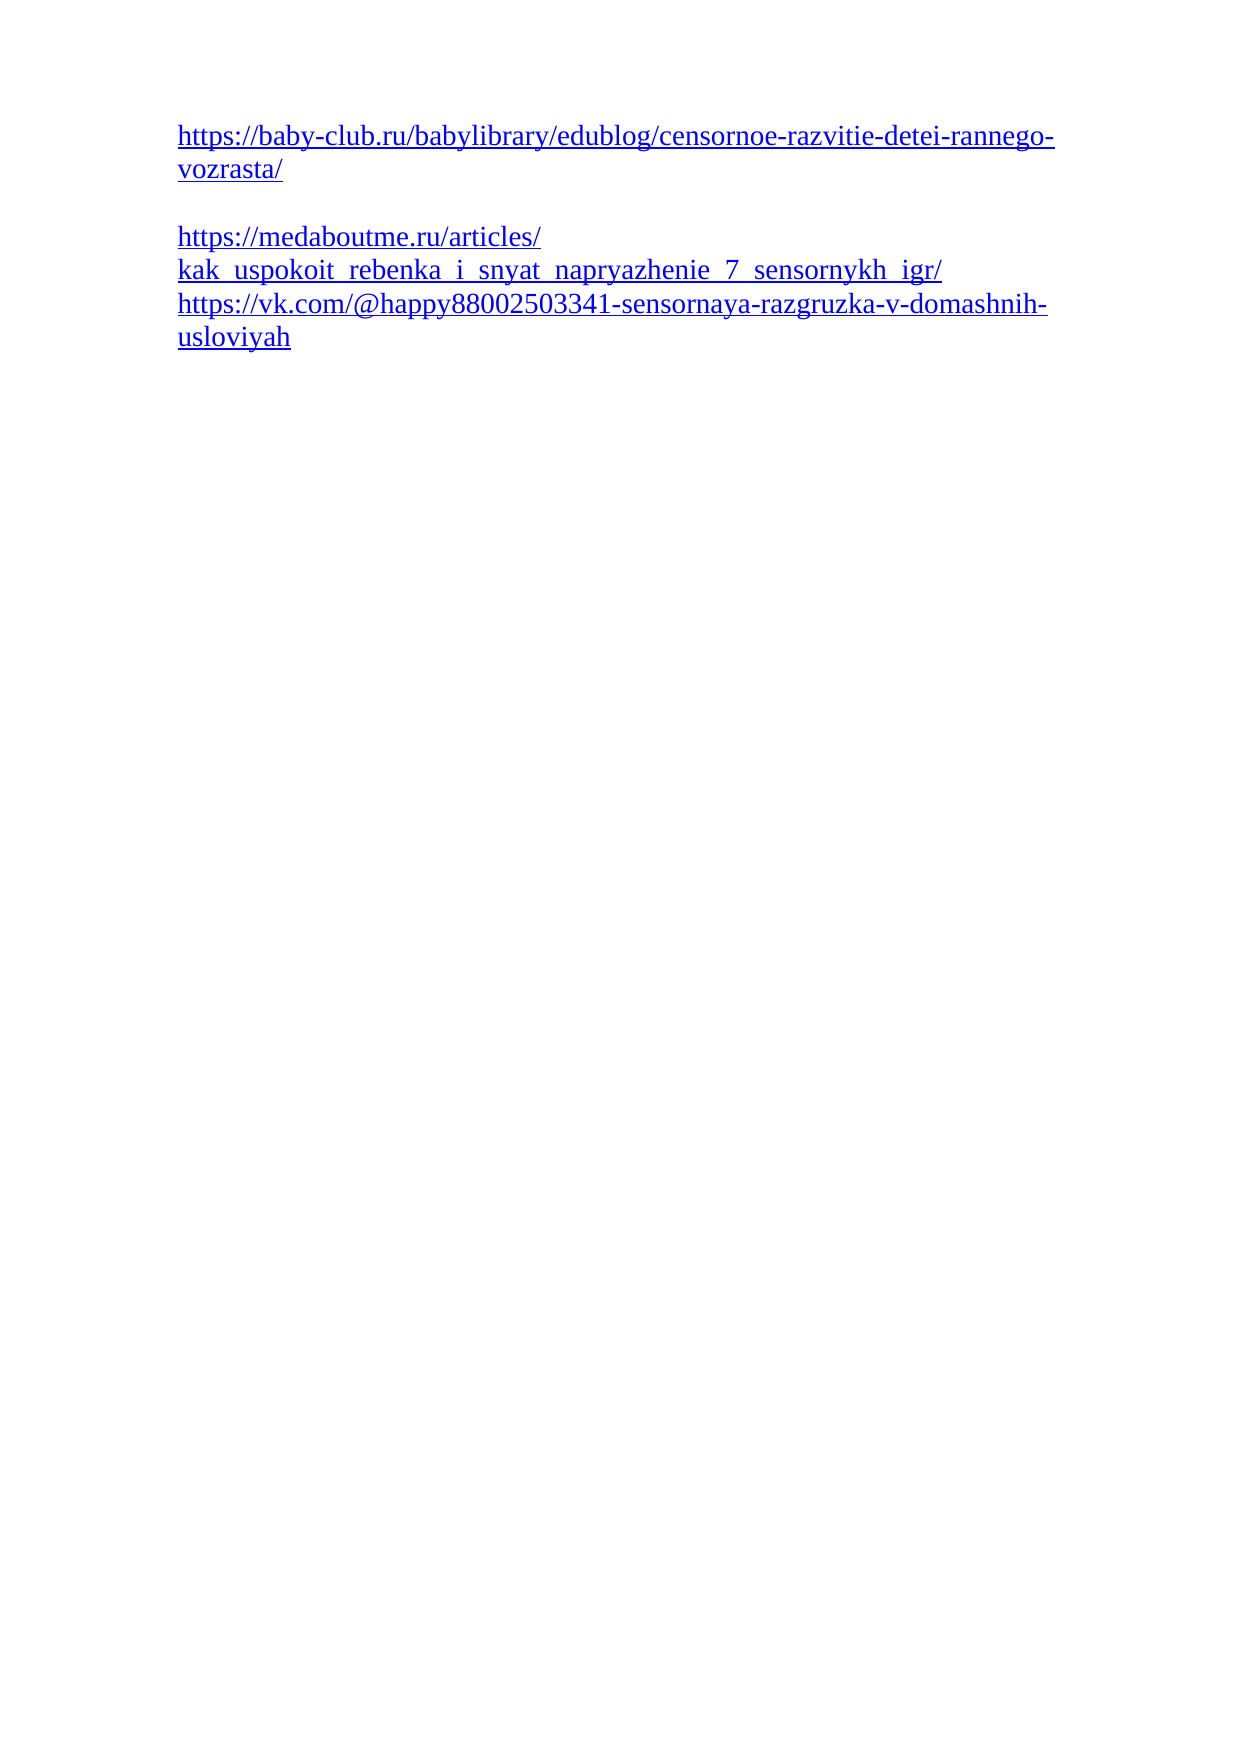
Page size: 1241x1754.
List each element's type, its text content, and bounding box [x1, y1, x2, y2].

text https://medaboutme.ru/articles/kak_uspokoit_rebenka_i_snyat_napryazhenie_7_sensornykh_igr/ [177, 219, 1152, 286]
text https://vk.com/@happy88002503341-sensornaya-razgruzka-v-domashnih-usloviyah [177, 286, 1152, 353]
text https://baby-club.ru/babylibrary/edublog/censornoe-razvitie-detei-rannego-vozrasta/ [177, 118, 1152, 185]
